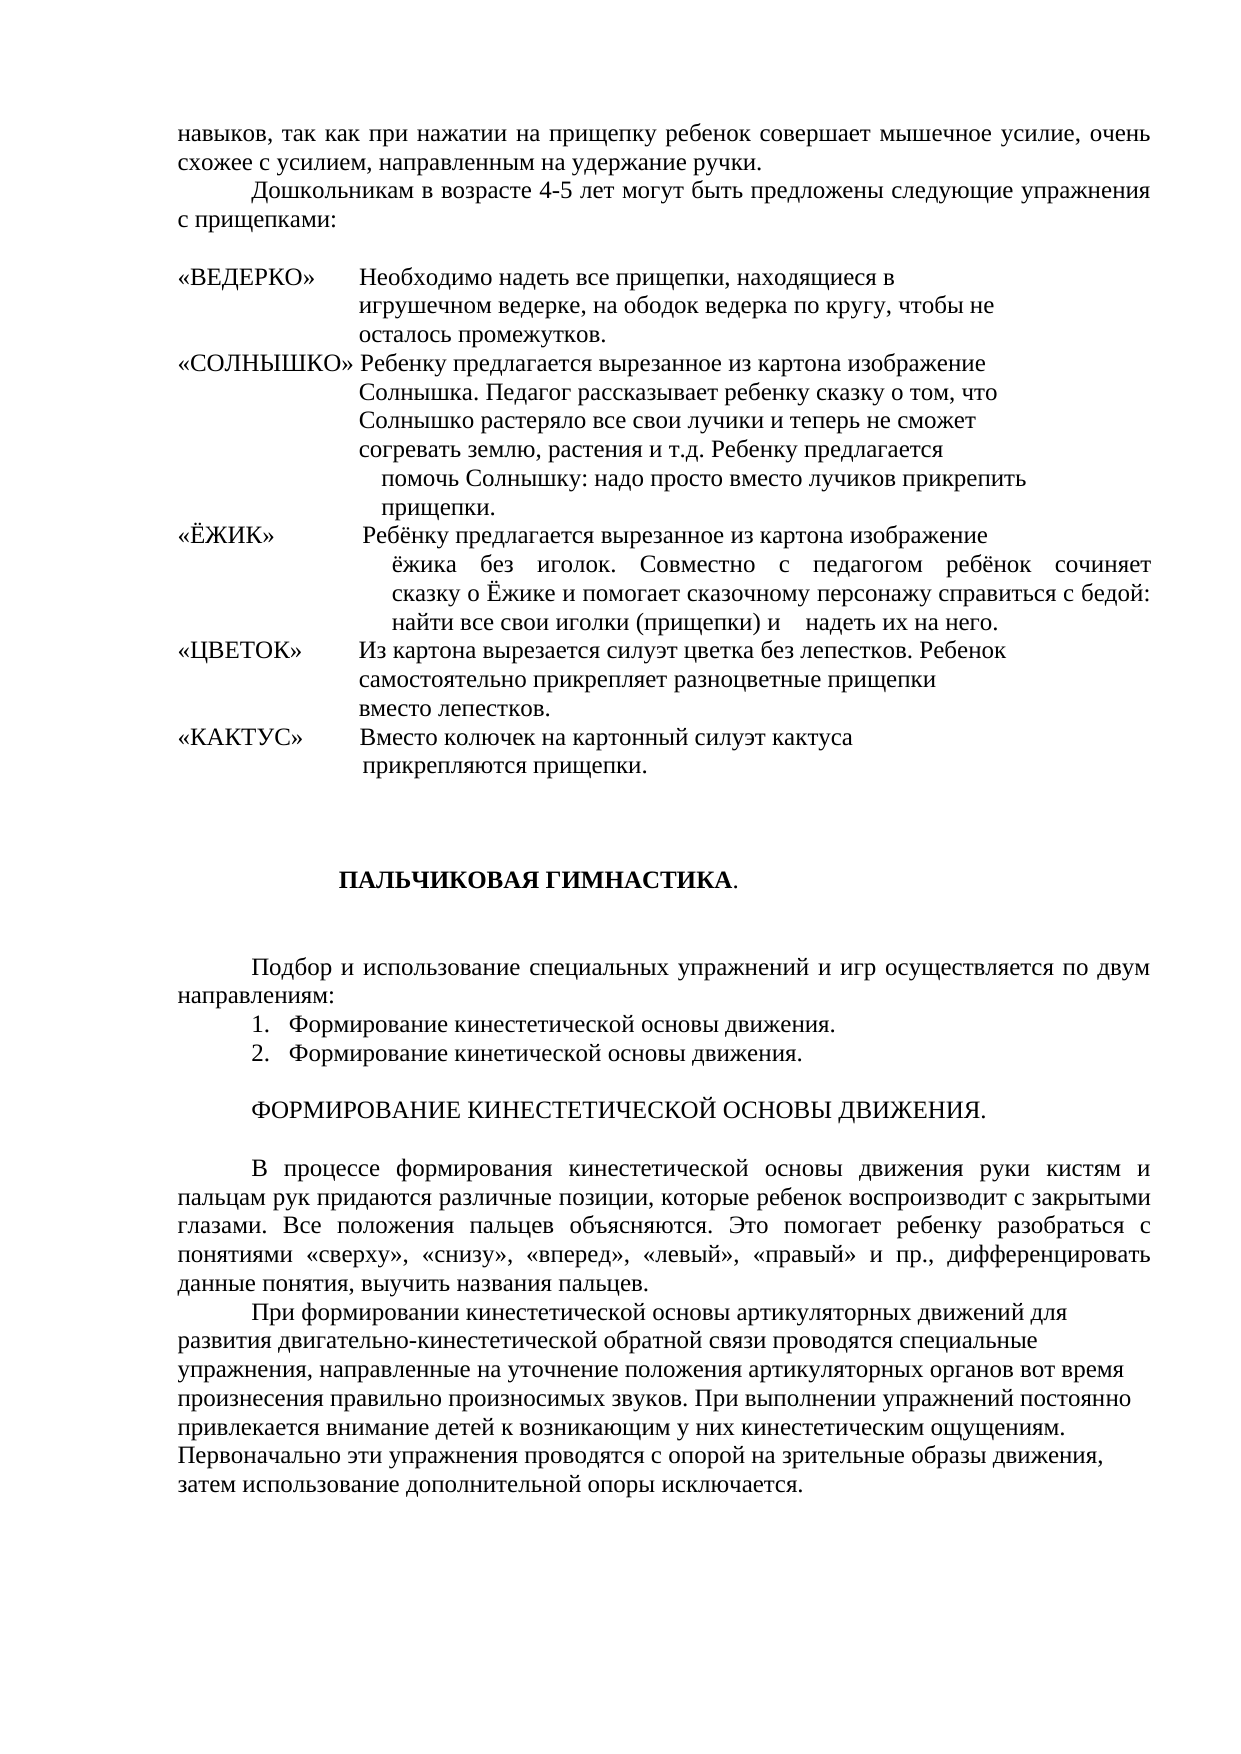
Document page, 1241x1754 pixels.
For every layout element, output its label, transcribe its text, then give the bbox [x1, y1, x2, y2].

text «ЦВЕТОК» Из картона вырезается силуэт цветка без лепестков. Ребенок [177, 636, 1152, 664]
text помочь Солнышку: надо просто вместо лучиков прикрепить [177, 463, 1152, 492]
list Формирование кинестетической основы движения. [251, 1009, 1152, 1038]
text В процессе формирования кинестетической основы движения руки кистям и пальцам рук придаются различные позиции, которые ребенок воспроизводит с закрытыми глазами. Все положения пальцев объясняются. Это помогает ребенку разобраться с понятиями «сверху», «снизу», «вперед», «левый», «правый» и пр., дифференцировать данные понятия, выучить названия пальцев. [177, 1153, 1152, 1297]
text «ЁЖИК» Ребёнку предлагается вырезанное из картона изображение [177, 521, 1152, 549]
text Солнышка. Педагог рассказывает ребенку сказку о том, что [177, 377, 1152, 406]
text прикрепляются прищепки. [177, 751, 1152, 779]
text «КАКТУС» Вместо колючек на картонный силуэт кактуса [177, 722, 1152, 751]
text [177, 118, 1152, 176]
text Дошкольникам в возрасте 4-5 лет могут быть предложены следующие упражнения с прищепками: [177, 176, 1152, 233]
text ФОРМИРОВАНИЕ КИНЕСТЕТИЧЕСКОЙ ОСНОВЫ ДВИЖЕНИЯ. [177, 1096, 1152, 1124]
text «ВЕДЕРКО» Необходимо надеть все прищепки, находящиеся в [177, 262, 1152, 291]
text игрушечном ведерке, на ободок ведерка по кругу, чтобы не [177, 291, 1152, 319]
text прищепки. [177, 492, 1152, 521]
text «СОЛНЫШКО» Ребенку предлагается вырезанное из картона изображение [177, 348, 1152, 377]
text согревать землю, растения и т.д. Ребенку предлагается [177, 434, 1152, 463]
text вместо лепестков. [177, 693, 1152, 722]
text ёжика без иголок. Совместно с педагогом ребёнок сочиняет сказку о Ёжике и помогает сказочному персонажу справиться с бедой: найти все свои иголки (прищепки) и надеть их на него. [392, 549, 1152, 636]
text Солнышко растеряло все свои лучики и теперь не сможет [177, 406, 1152, 434]
text осталось промежутков. [177, 319, 1152, 348]
text ПАЛЬЧИКОВАЯ ГИМНАСТИКА. [177, 866, 1152, 894]
list Формирование кинетической основы движения. [251, 1038, 1152, 1067]
text самостоятельно прикрепляет разноцветные прищепки [177, 664, 1152, 693]
text Подбор и использование специальных упражнений и игр осуществляется по двум направлениям: [177, 952, 1152, 1009]
text При формировании кинестетической основы артикуляторных движений для развития двигательно-кинестетической обратной связи проводятся специальные упражнения, направленные на уточнение положения артикуляторных органов вот время произнесения правильно произносимых звуков. При выполнении упражнений постоянно привлекается внимание детей к возникающим у них кинестетическим ощущениям. Первоначально эти упражнения проводятся с опорой на зрительные образы движения, затем использование дополнительной опоры исключается. [177, 1297, 1152, 1498]
